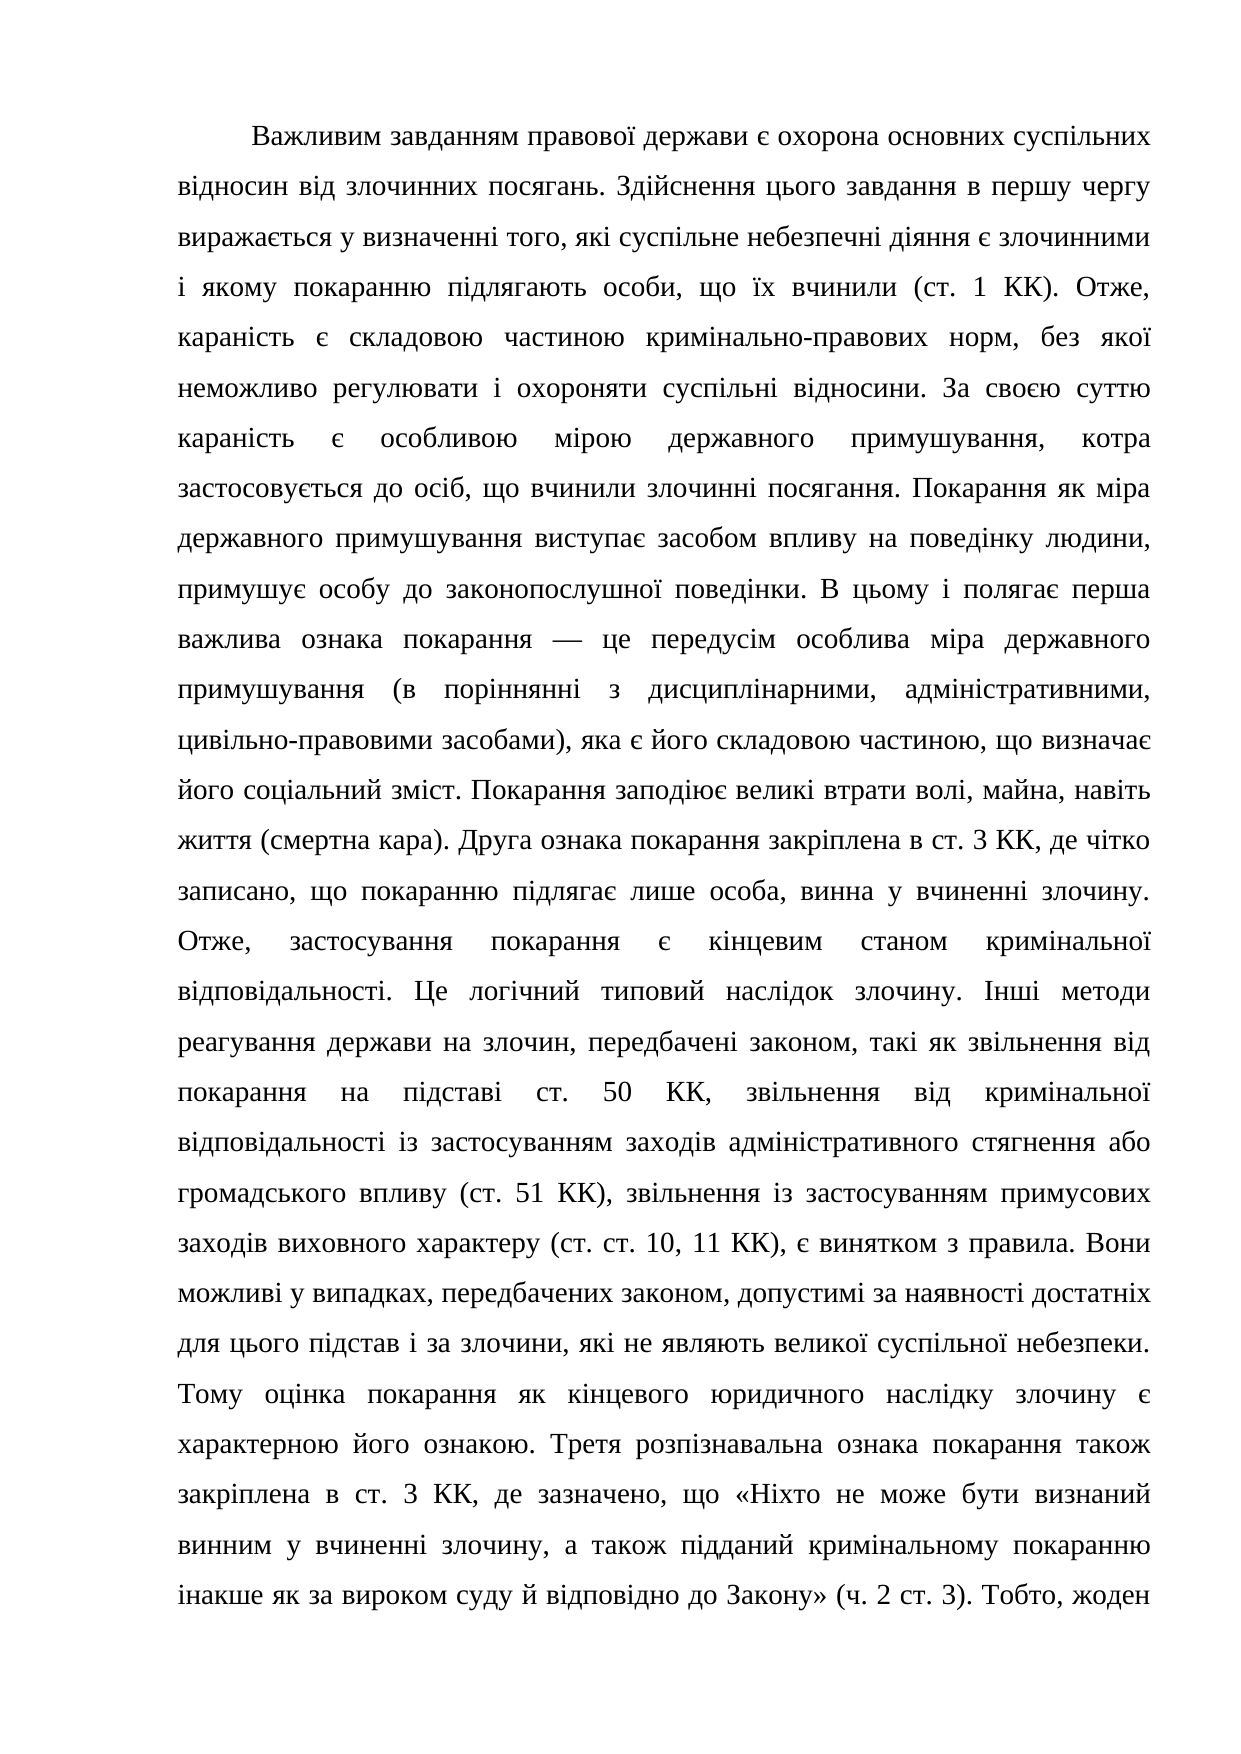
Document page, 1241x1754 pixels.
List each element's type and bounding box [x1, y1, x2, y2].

text [177, 118, 1152, 1611]
